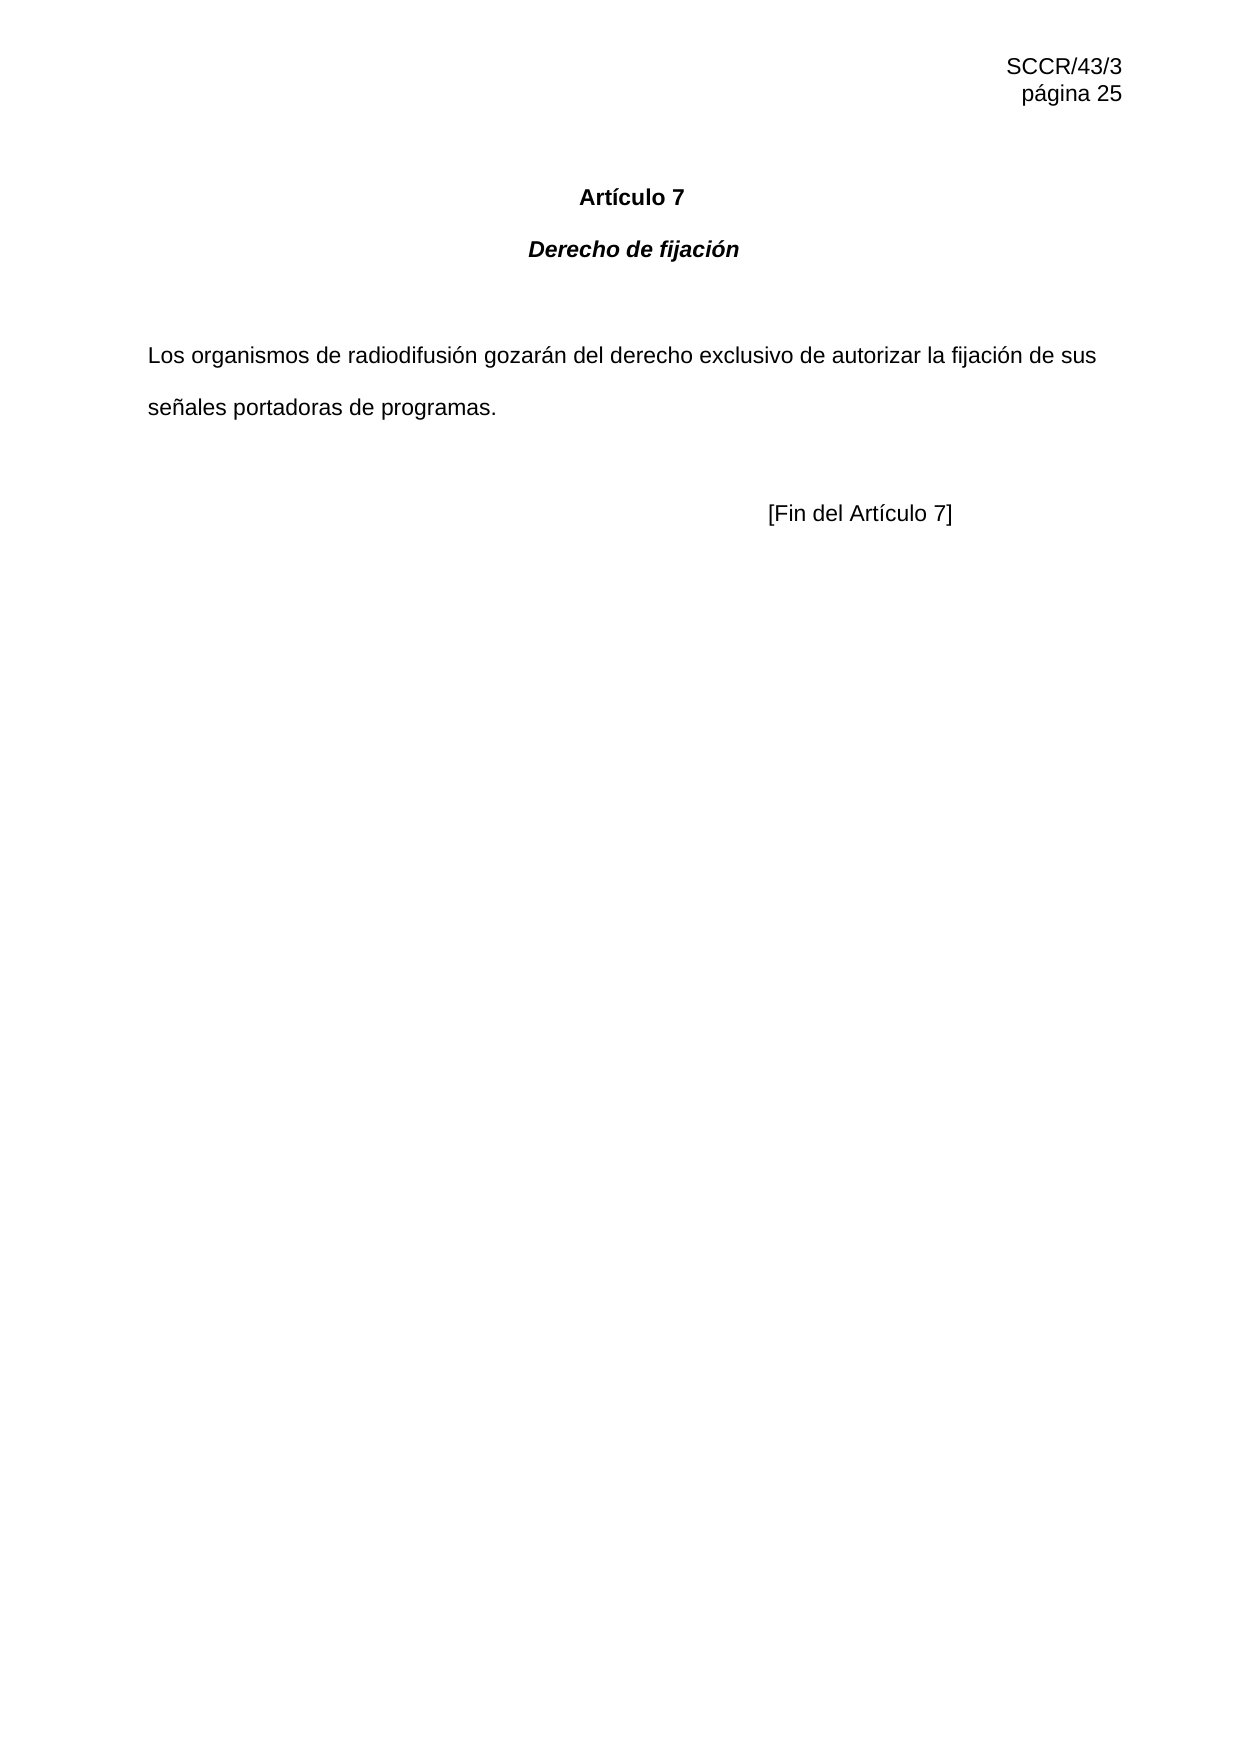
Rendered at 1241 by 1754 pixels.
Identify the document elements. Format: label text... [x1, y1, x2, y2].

text [Fin del Artículo 7] [738, 500, 1122, 526]
text Los organismos de radiodifusión gozarán del derecho exclusivo de autorizar la fijación de sus señales portadoras de programas. [148, 342, 1122, 421]
text Artículo 7 Derecho de fijación [148, 183, 1122, 263]
